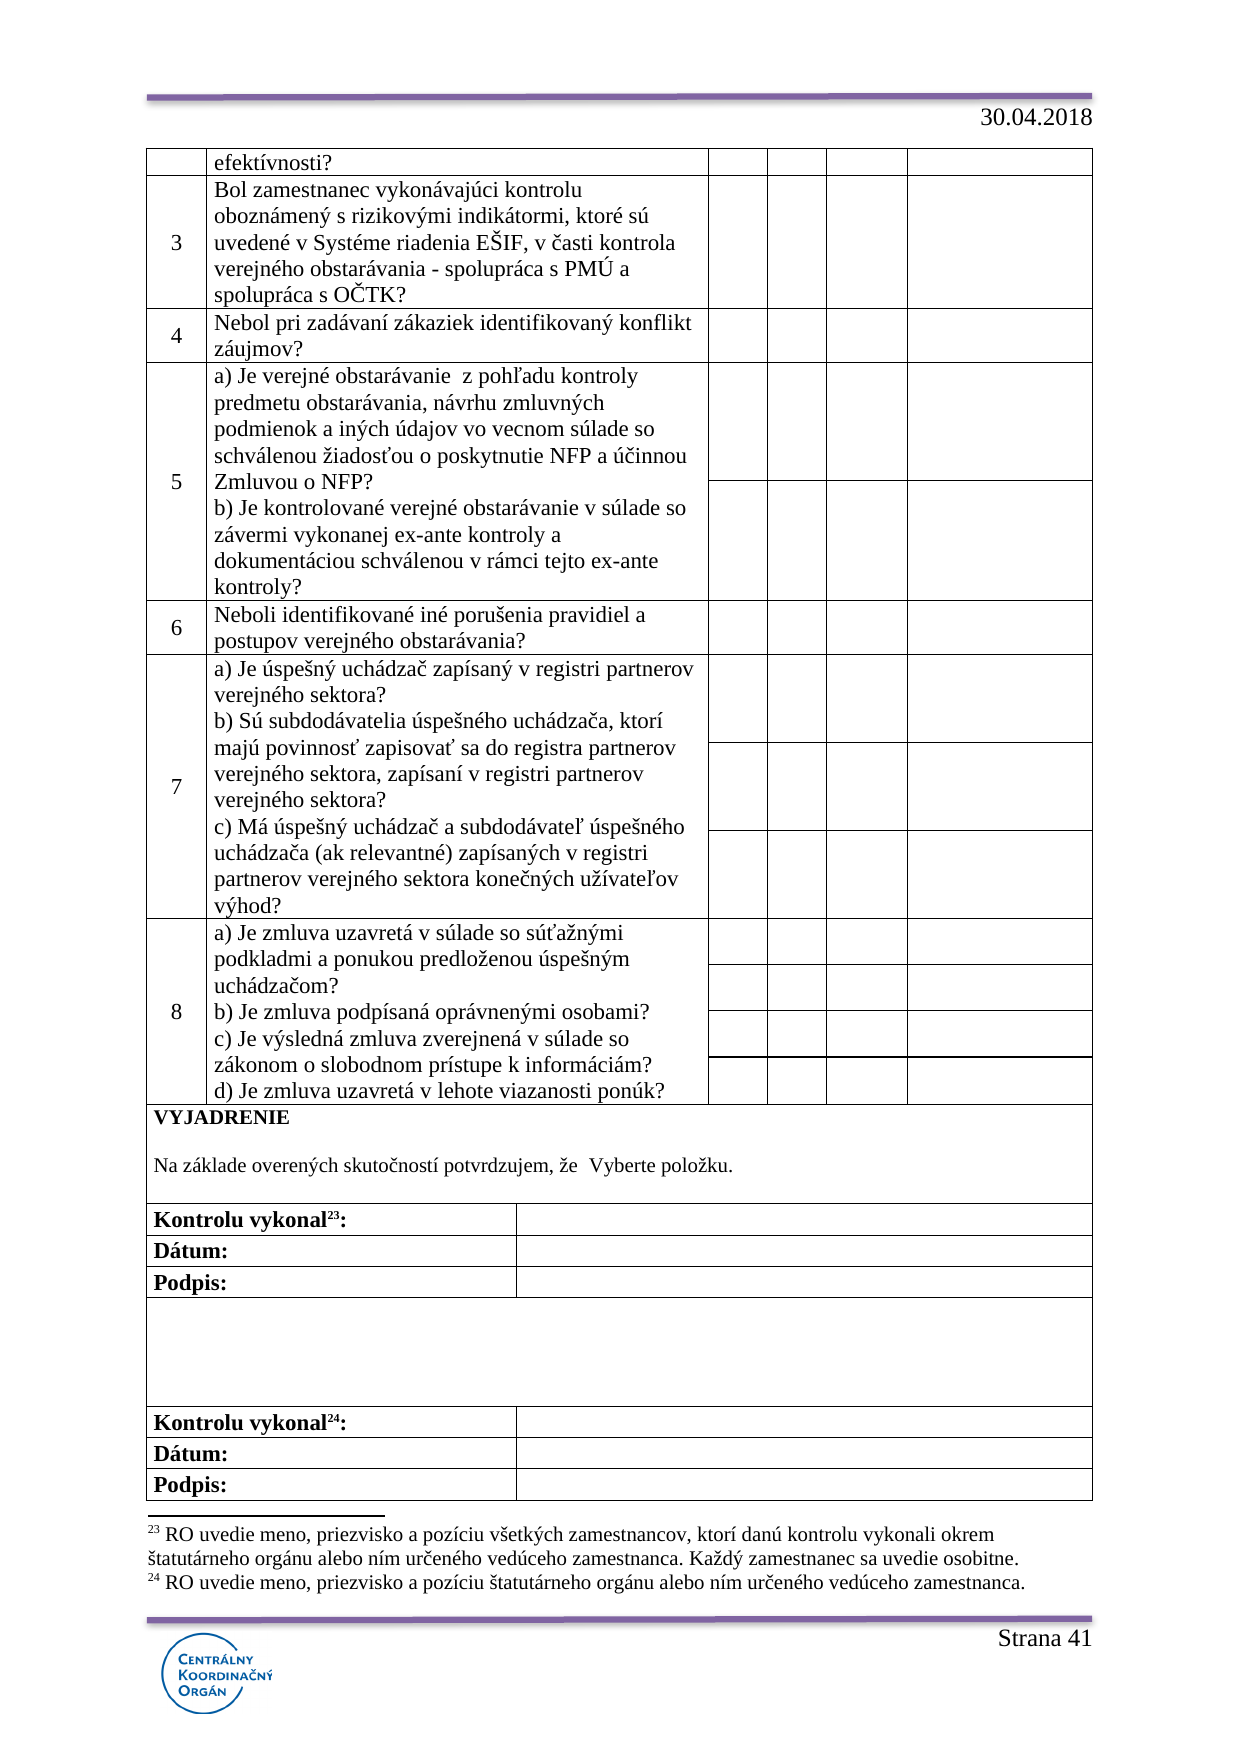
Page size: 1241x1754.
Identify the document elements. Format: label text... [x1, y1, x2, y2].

table_cell Neboli identifikované iné porušenia pravidiel a postupov verejného obstarávania? [207, 601, 708, 653]
table_cell [709, 1058, 767, 1104]
table_cell [709, 831, 767, 918]
table_cell [908, 919, 1092, 964]
table_cell [908, 965, 1092, 1010]
table_cell [768, 481, 826, 600]
table_cell [768, 965, 826, 1010]
table_cell [768, 176, 826, 308]
table_cell a) Je úspešný uchádzač zapísaný v registri partnerov verejného sektora? b) Sú subdodávatelia úspešného uchádzača, ktorí majú povinnosť zapisovať sa do registra partnerov verejného sektora, zapísaní v registri partnerov verejného sektora? c) Má úspešný uchádzač a subdodávateľ úspešného uchádzača (ak relevantné) zapísaných v registri partnerov verejného sektora konečných užívateľov výhod? [207, 655, 708, 918]
table_cell 6 [147, 601, 206, 653]
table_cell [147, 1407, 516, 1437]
table_cell [827, 831, 907, 918]
table_cell [827, 655, 907, 742]
table_cell [768, 919, 826, 964]
table_cell 7 [147, 655, 206, 918]
table_cell [827, 601, 907, 653]
table_cell [768, 149, 826, 175]
picture [159, 1631, 272, 1713]
table_cell [709, 363, 767, 480]
table_cell [827, 919, 907, 964]
table_cell a) Je zmluva uzavretá v súlade so súťažnými podkladmi a ponukou predloženou úspešným uchádzačom? b) Je zmluva podpísaná oprávnenými osobami? c) Je výsledná zmluva zverejnená v súlade so zákonom o slobodnom prístupe k informáciám? d) Je zmluva uzavretá v lehote viazanosti ponúk? [207, 919, 708, 1104]
table_cell [768, 655, 826, 742]
table_cell [768, 1011, 826, 1056]
table_cell [827, 481, 907, 600]
table_cell a) Je verejné obstarávanie z pohľadu kontroly predmetu obstarávania, návrhu zmluvných podmienok a iných údajov vo vecnom súlade so schválenou žiadosťou o poskytnutie NFP a účinnou Zmluvou o NFP? b) Je kontrolované verejné obstarávanie v súlade so závermi vykonanej ex-ante kontroly a dokumentáciou schválenou v rámci tejto ex-ante kontroly? [207, 363, 708, 600]
table_cell [908, 481, 1092, 600]
table_cell [517, 1236, 1092, 1266]
table_cell [908, 831, 1092, 918]
table_cell [768, 363, 826, 480]
table_cell [827, 1058, 907, 1104]
table_cell [709, 309, 767, 362]
table_cell [908, 743, 1092, 829]
table_cell [908, 1058, 1092, 1104]
table_cell Bol zamestnanec vykonávajúci kontrolu oboznámený s rizikovými indikátormi, ktoré sú uvedené v Systéme riadenia EŠIF, v časti kontrola verejného obstarávania - spolupráca s PMÚ a spolupráca s OČTK? [207, 176, 708, 308]
table_cell [908, 655, 1092, 742]
table_cell [768, 743, 826, 829]
table_cell [908, 363, 1092, 480]
table_cell 2 [147, 149, 206, 175]
table_cell [908, 309, 1092, 362]
table_cell [709, 601, 767, 653]
table_cell [517, 1267, 1092, 1297]
table_cell [768, 601, 826, 653]
table_cell [709, 655, 767, 742]
table_cell [517, 1204, 1092, 1234]
table_cell [768, 1058, 826, 1104]
table_cell [709, 176, 767, 308]
table_cell [827, 363, 907, 480]
table_cell [908, 149, 1092, 175]
table_cell [709, 1011, 767, 1056]
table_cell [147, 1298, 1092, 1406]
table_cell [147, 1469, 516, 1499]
table_cell [908, 601, 1092, 653]
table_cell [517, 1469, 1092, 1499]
table_cell Kontrolu vykonal: [147, 1204, 516, 1234]
table_cell [908, 1011, 1092, 1056]
table_cell [768, 831, 826, 918]
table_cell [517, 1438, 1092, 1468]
table_cell [709, 965, 767, 1010]
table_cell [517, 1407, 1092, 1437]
table_cell [709, 919, 767, 964]
table_cell [827, 309, 907, 362]
table_cell Nebol pri zadávaní zákaziek identifikovaný konflikt záujmov? [207, 309, 708, 362]
table_cell 3 [147, 176, 206, 308]
table_cell [709, 149, 767, 175]
table_cell [827, 743, 907, 829]
table_cell [827, 1011, 907, 1056]
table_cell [207, 149, 708, 175]
table_cell [709, 743, 767, 829]
table_cell Dátum: [147, 1236, 516, 1266]
table_cell [709, 481, 767, 600]
table_cell [827, 176, 907, 308]
table_cell [908, 176, 1092, 308]
table_cell [827, 965, 907, 1010]
table_cell 5 [147, 363, 206, 600]
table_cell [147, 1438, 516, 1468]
table_cell [768, 309, 826, 362]
table_cell VYJADRENIE Na základe overených skutočností potvrdzujem, že [147, 1105, 1092, 1203]
table_cell 4 [147, 309, 206, 362]
table_cell [827, 149, 907, 175]
table_cell Podpis: [147, 1267, 516, 1297]
table_cell 8 [147, 919, 206, 1104]
